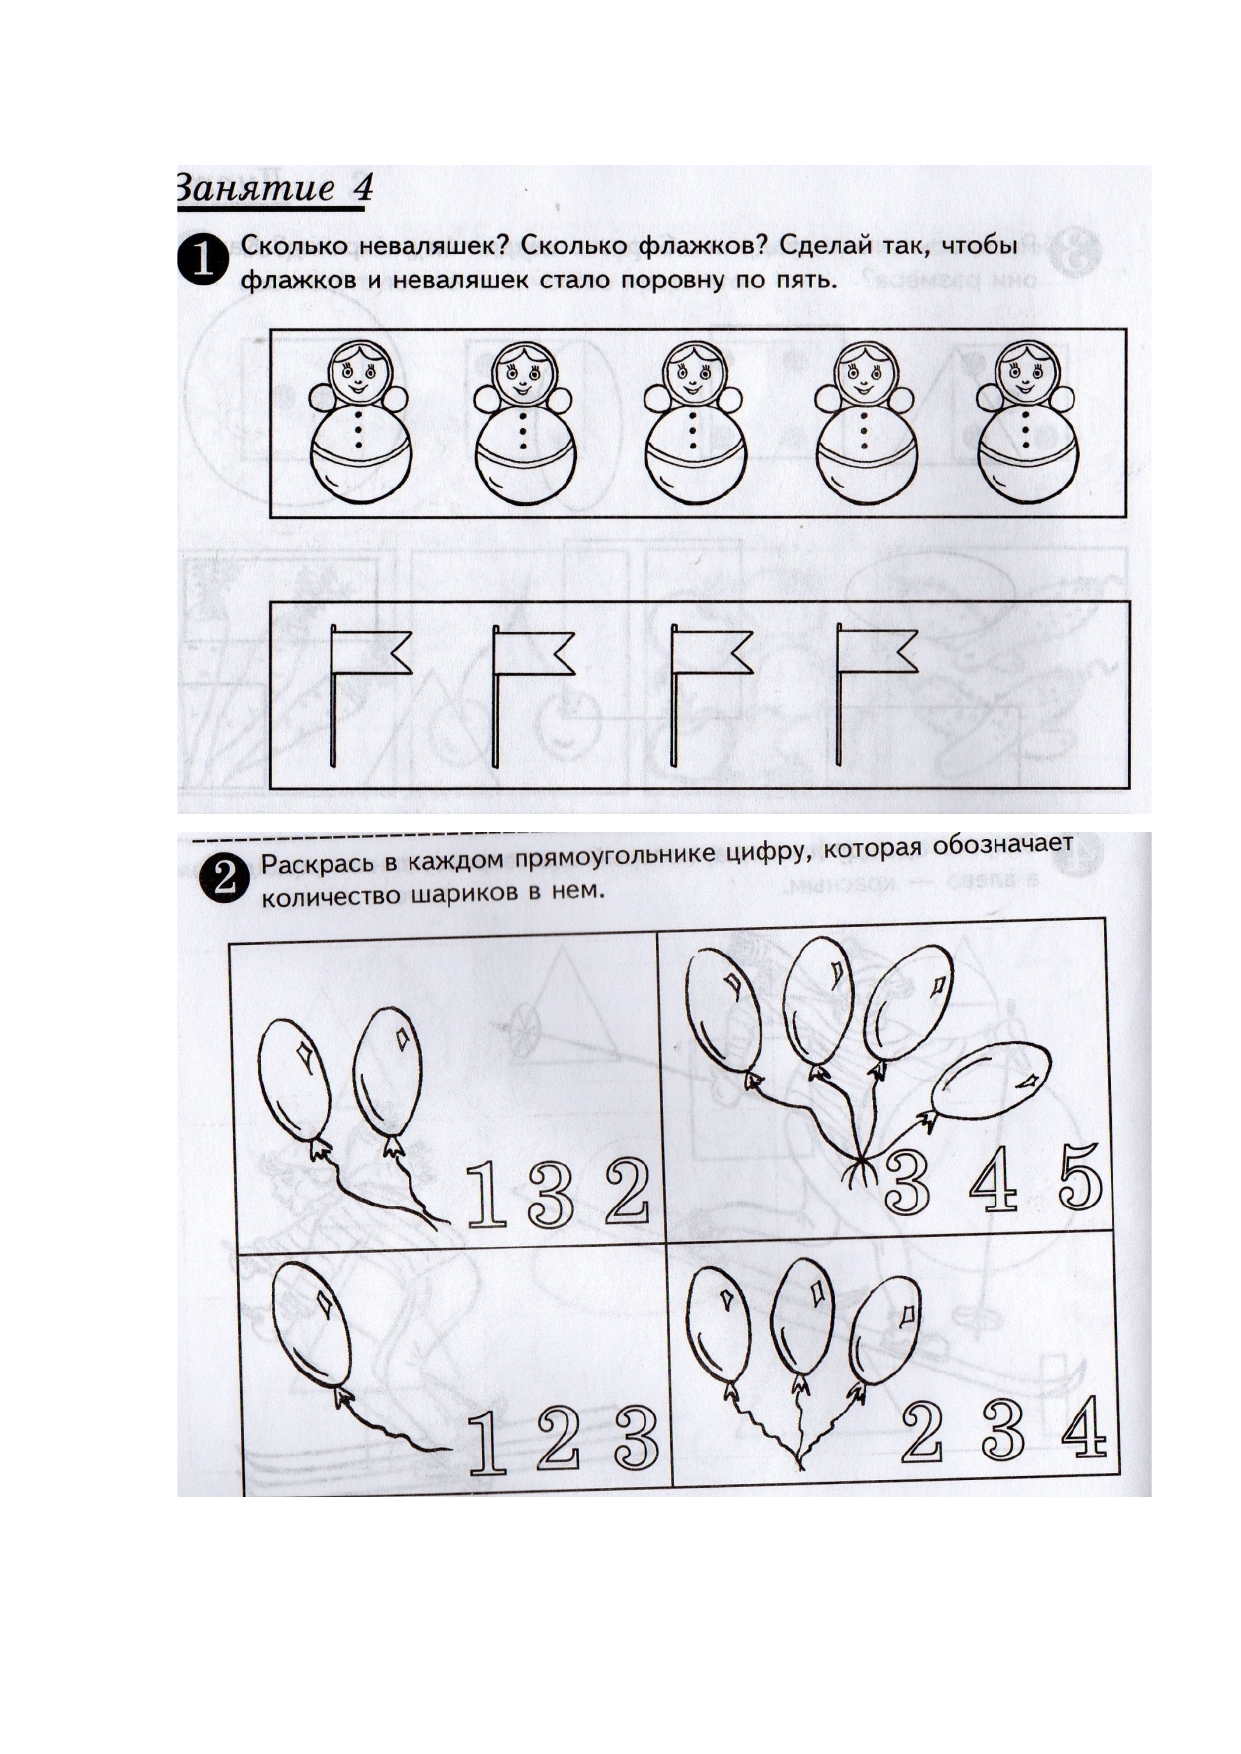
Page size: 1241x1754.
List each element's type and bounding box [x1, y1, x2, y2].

picture [177, 165, 1152, 814]
picture [177, 832, 1152, 1497]
